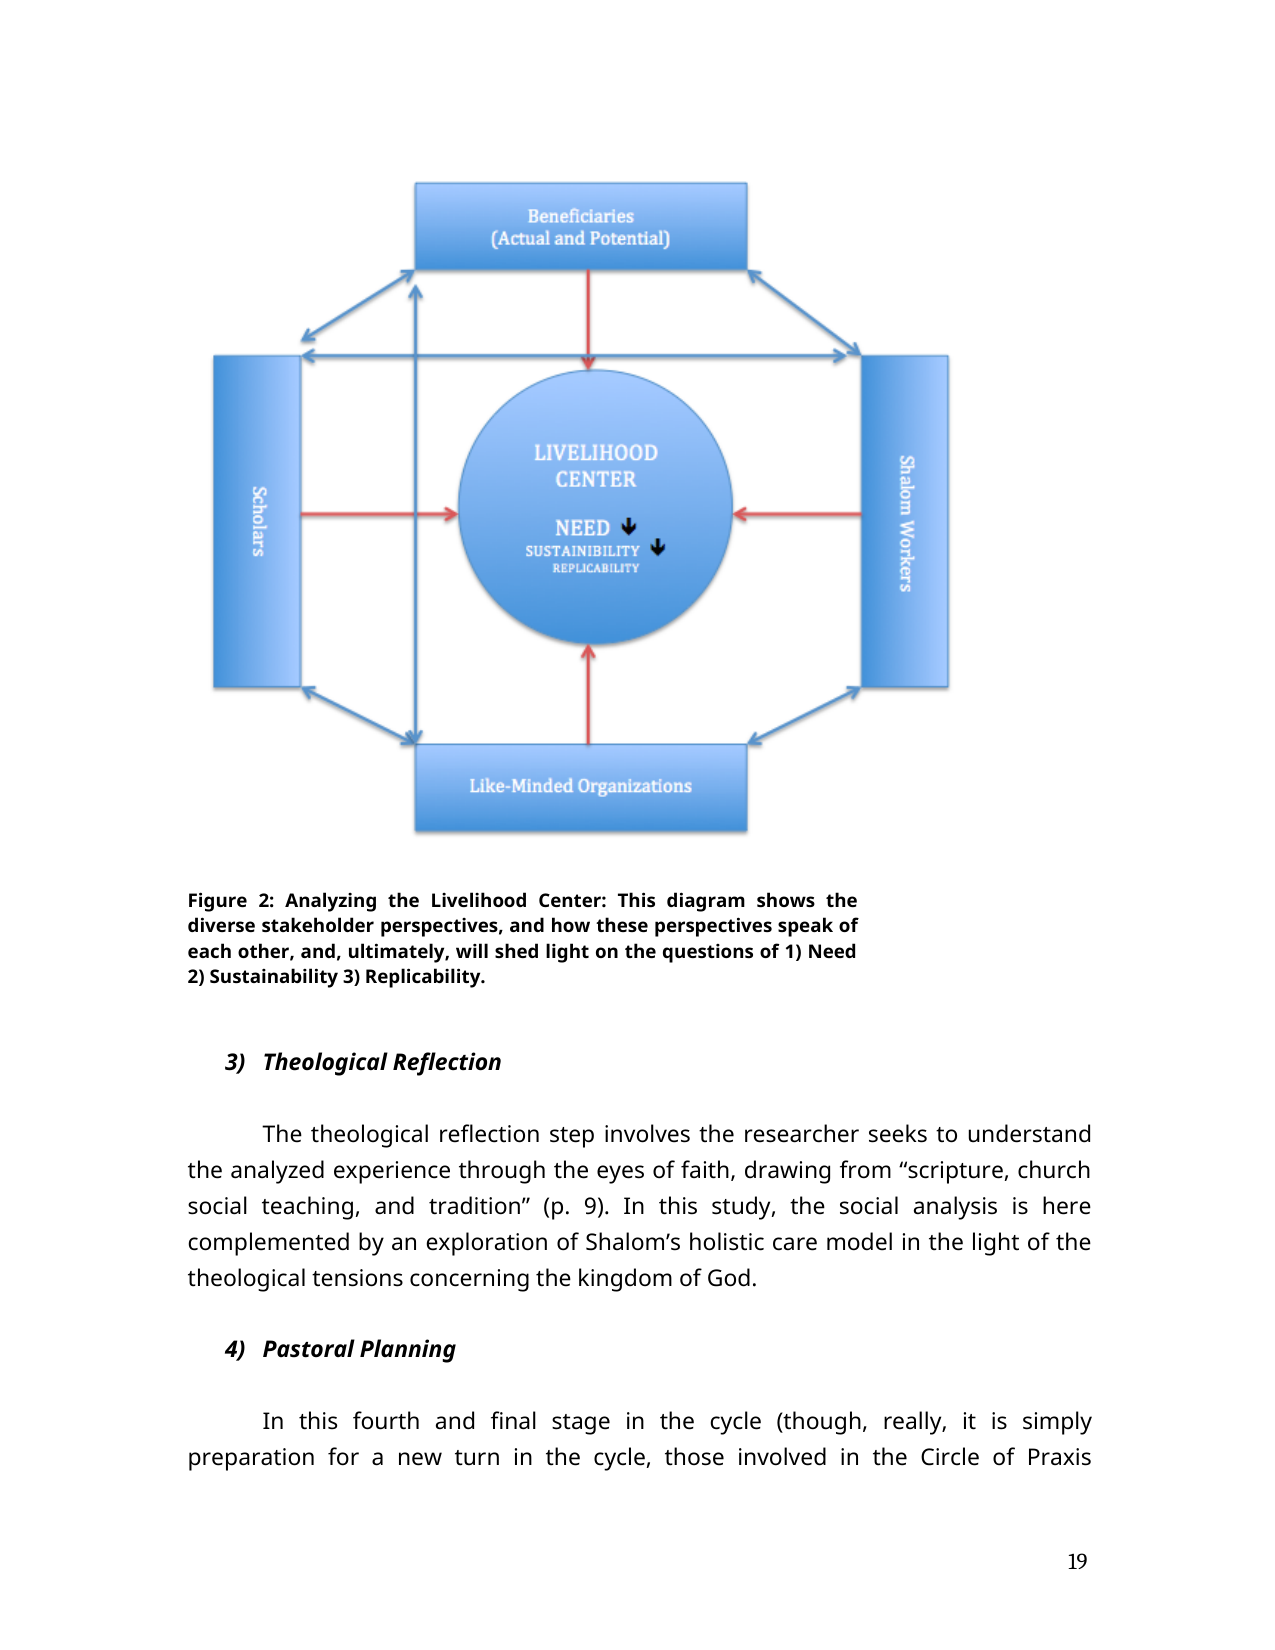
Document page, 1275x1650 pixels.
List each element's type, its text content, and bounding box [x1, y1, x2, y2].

text Figure 2: Analyzing the Livelihood Center: This diagram shows the diverse stakeholder perspectives, and how these perspectives speak of each other, and, ultimately, will shed light on the questions of 1) Need 2) Sustainability 3) Replicability. [187, 887, 858, 989]
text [187, 1405, 1093, 1472]
picture [187, 150, 958, 884]
list Pastoral Planning [187, 1333, 1093, 1364]
text The theological reflection step involves the researcher seeks to understand the analyzed experience through the eyes of faith, drawing from “scripture, church social teaching, and tradition” (p. 9). In this study, the social analysis is here complemented by an exploration of Shalom’s holistic care model in the light of the theological tensions concerning the kingdom of God. [187, 1118, 1093, 1293]
list Theological Reflection [225, 1046, 1093, 1077]
